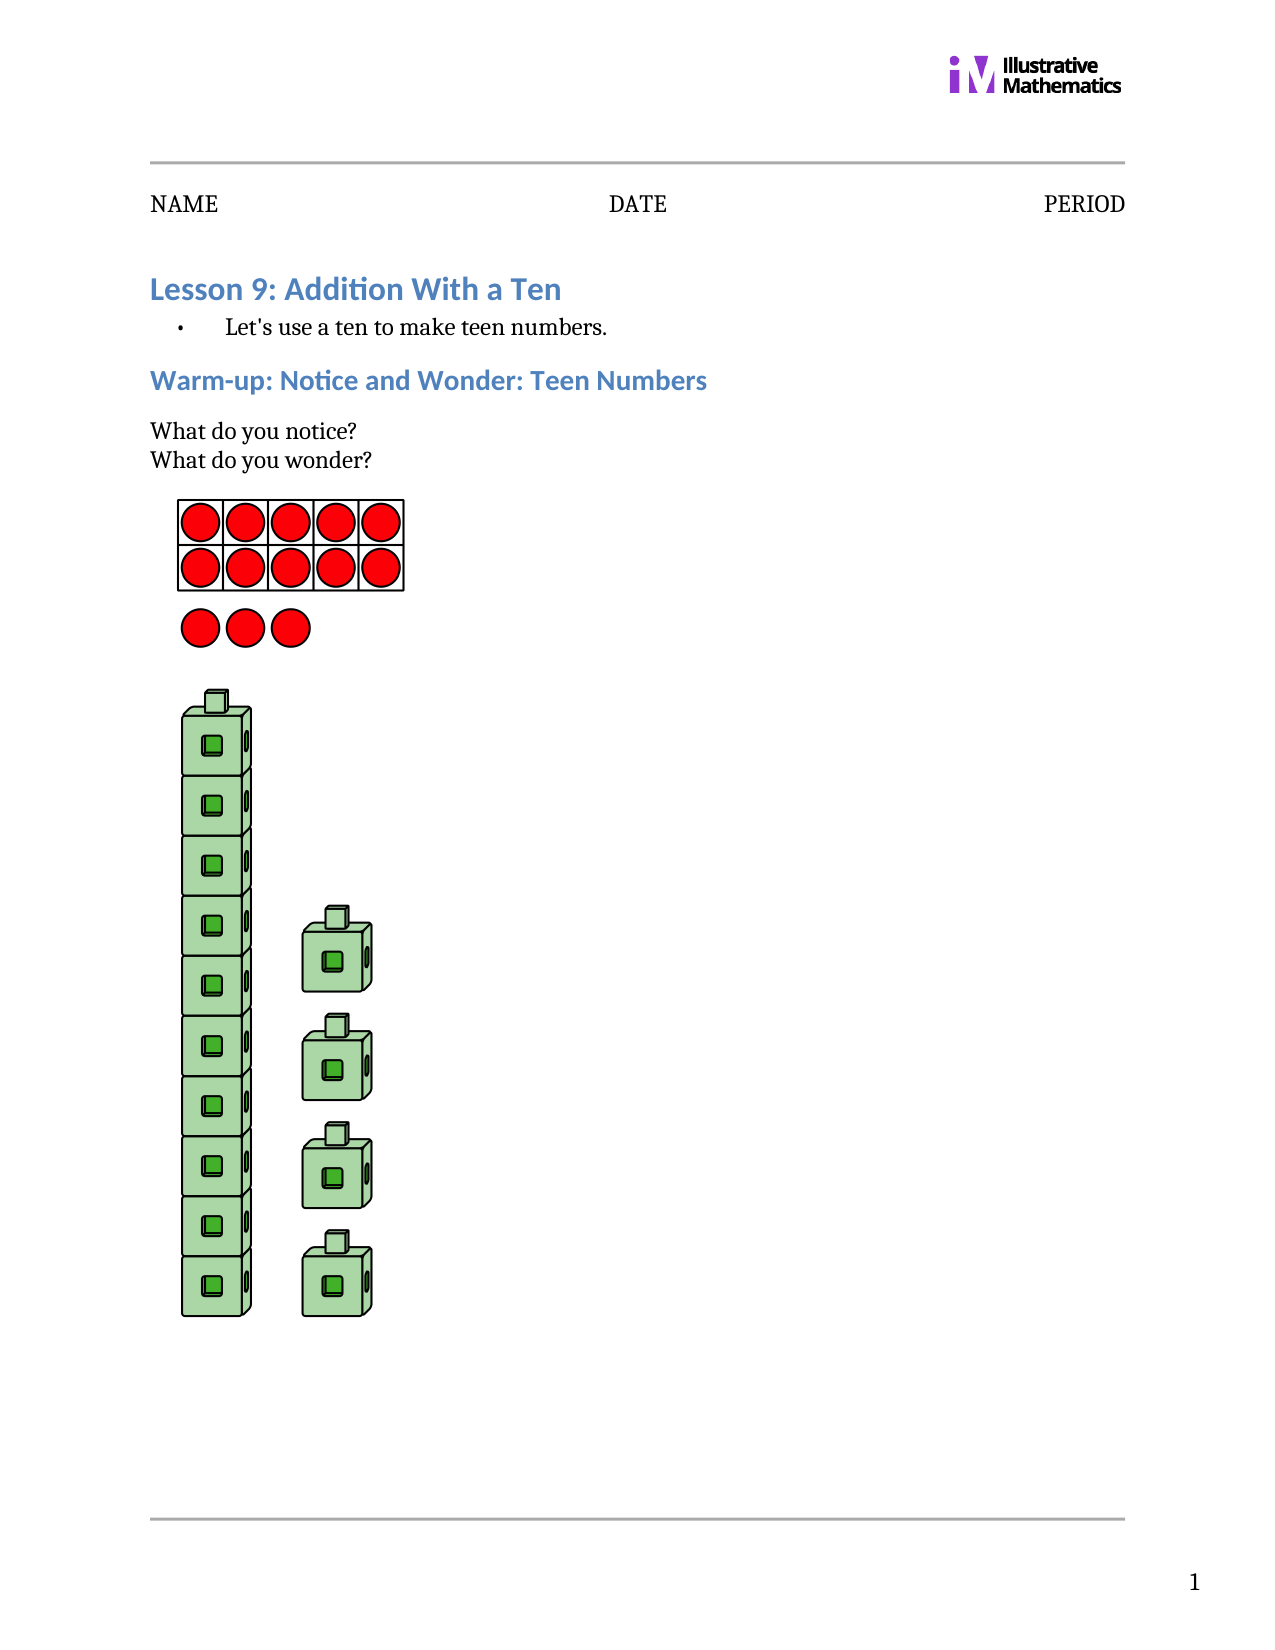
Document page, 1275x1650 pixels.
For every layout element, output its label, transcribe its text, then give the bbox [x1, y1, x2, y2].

picture [949, 55, 1121, 93]
list Let's use a ten to make teen numbers. [175, 313, 1125, 342]
picture [168, 493, 413, 658]
subtitle Warm-up: Notice and Wonder: Teen Numbers [150, 362, 1125, 398]
picture [168, 676, 413, 1382]
subtitle Lesson 9: Addition With a Ten [150, 268, 1125, 309]
text What do you notice? What do you wonder? [150, 417, 1125, 474]
